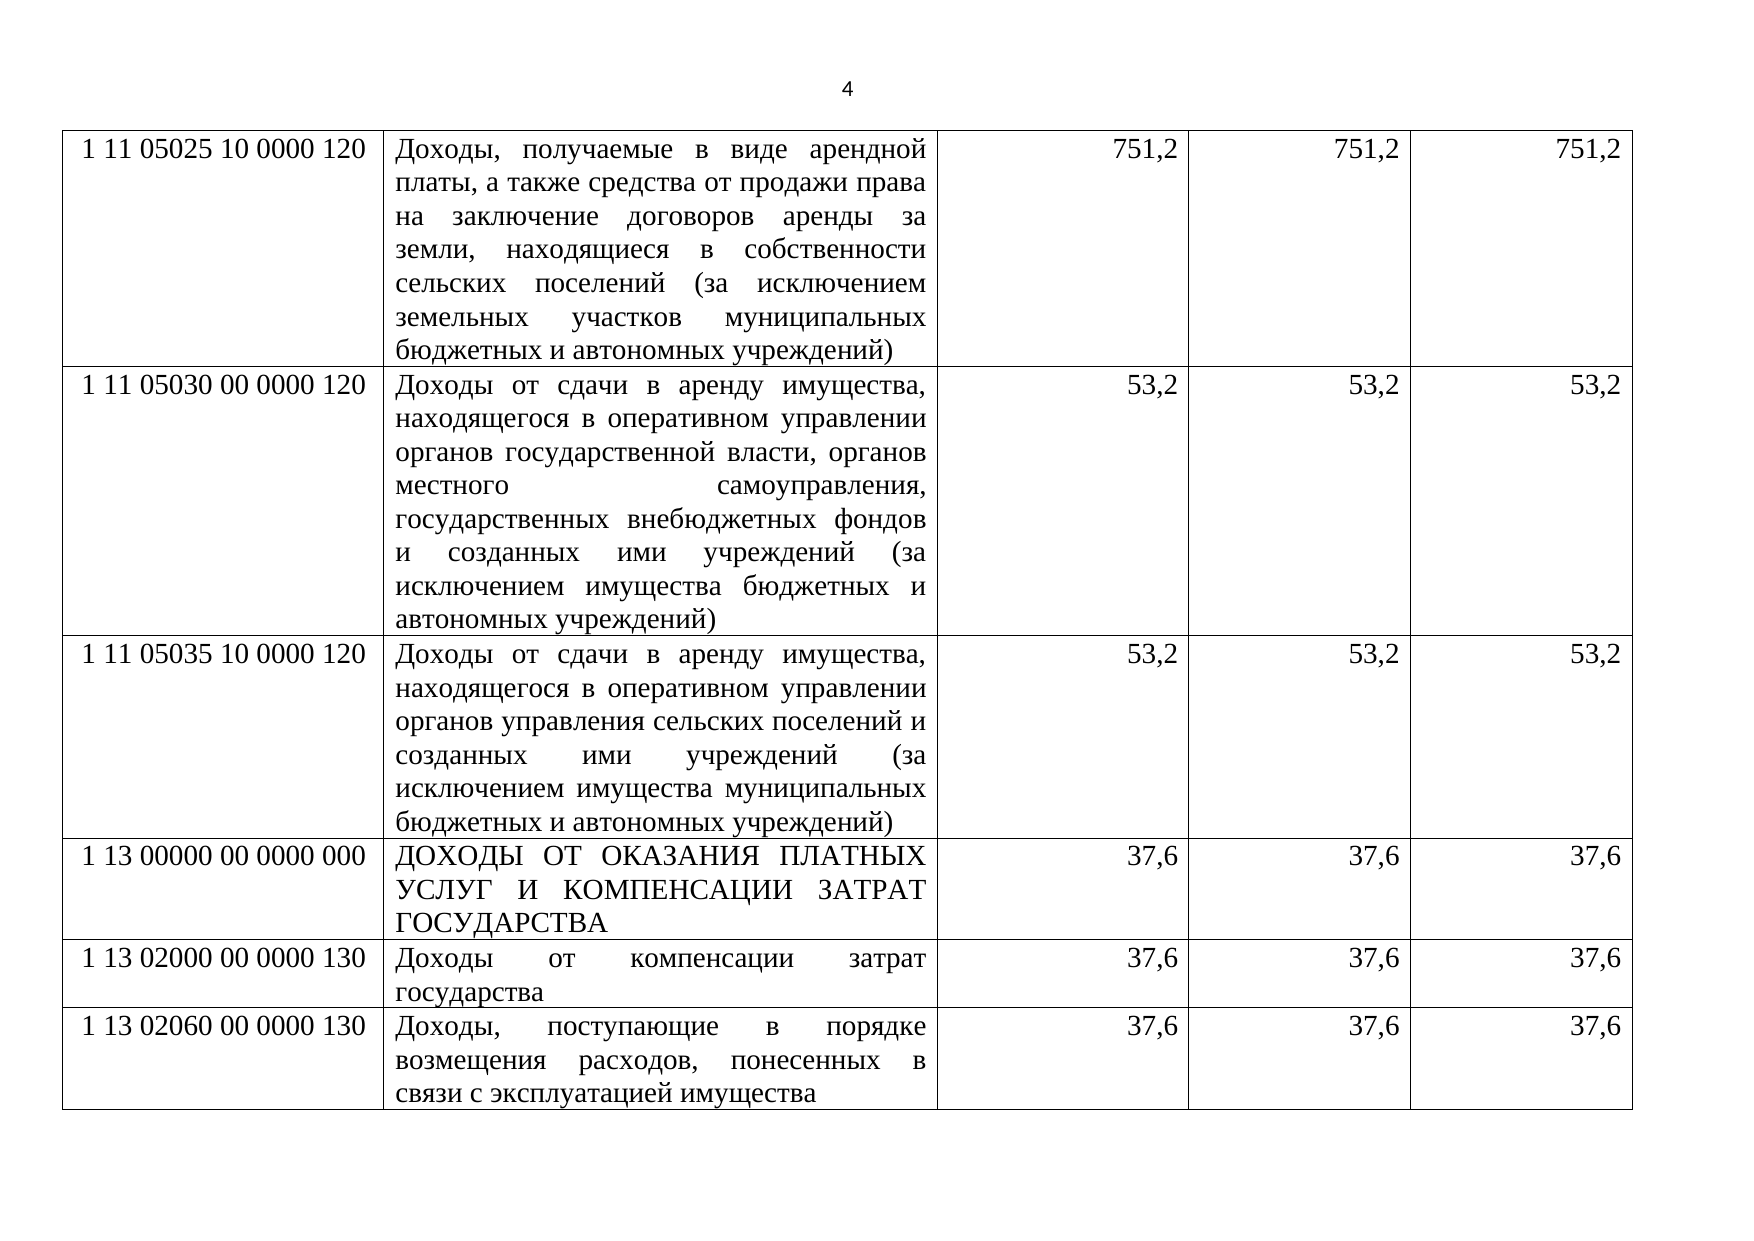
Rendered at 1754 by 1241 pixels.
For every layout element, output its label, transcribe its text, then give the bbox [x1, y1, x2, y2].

table_cell 1 13 00000 00 0000 000 [63, 839, 383, 939]
table_cell 751,2 [1411, 131, 1632, 366]
table_cell 53,2 [1189, 636, 1410, 837]
table_cell 1 11 05035 10 0000 120 [63, 636, 383, 837]
table_cell Доходы, поступающие в порядке возмещения расходов, понесенных в связи с эксплуатацией имущества [384, 1008, 937, 1109]
table_cell 1 13 02060 00 0000 130 [63, 1008, 383, 1109]
table_cell 37,6 [1189, 1008, 1410, 1109]
table_cell 53,2 [938, 636, 1188, 837]
table_cell ДОХОДЫ ОТ ОКАЗАНИЯ ПЛАТНЫХ УСЛУГ И КОМПЕНСАЦИИ ЗАТРАТ ГОСУДАРСТВА [384, 839, 937, 939]
table_cell Доходы от сдачи в аренду имущества, находящегося в оперативном управлении органов государственной власти, органов местного самоуправления, государственных внебюджетных фондов и созданных ими учреждений (за исключением имущества бюджетных и автономных учреждений) [384, 367, 937, 635]
table_cell 37,6 [1189, 839, 1410, 939]
table_cell 37,6 [1411, 839, 1632, 939]
table_cell 53,2 [1411, 367, 1632, 635]
table_cell 751,2 [1189, 131, 1410, 366]
table_cell 37,6 [1411, 940, 1632, 1007]
table_cell 37,6 [1189, 940, 1410, 1007]
table_cell 37,6 [938, 839, 1188, 939]
table_cell 1 13 02000 00 0000 130 [63, 940, 383, 1007]
table_cell 751,2 [938, 131, 1188, 366]
table_cell 53,2 [1189, 367, 1410, 635]
table_cell Доходы, получаемые в виде арендной платы, а также средства от продажи права на заключение договоров аренды за земли, находящиеся в собственности сельских поселений (за исключением земельных участков муниципальных бюджетных и автономных учреждений) [384, 131, 937, 366]
table_cell 37,6 [1411, 1008, 1632, 1109]
table_cell Доходы от компенсации затрат государства [384, 940, 937, 1007]
table_cell 37,6 [938, 940, 1188, 1007]
table_cell 37,6 [938, 1008, 1188, 1109]
table_cell 53,2 [938, 367, 1188, 635]
table_cell 1 11 05025 10 0000 120 [63, 131, 383, 366]
table_cell 53,2 [1411, 636, 1632, 837]
table_cell 1 11 05030 00 0000 120 [63, 367, 383, 635]
table_cell Доходы от сдачи в аренду имущества, находящегося в оперативном управлении органов управления сельских поселений и созданных ими учреждений (за исключением имущества муниципальных бюджетных и автономных учреждений) [384, 636, 937, 837]
